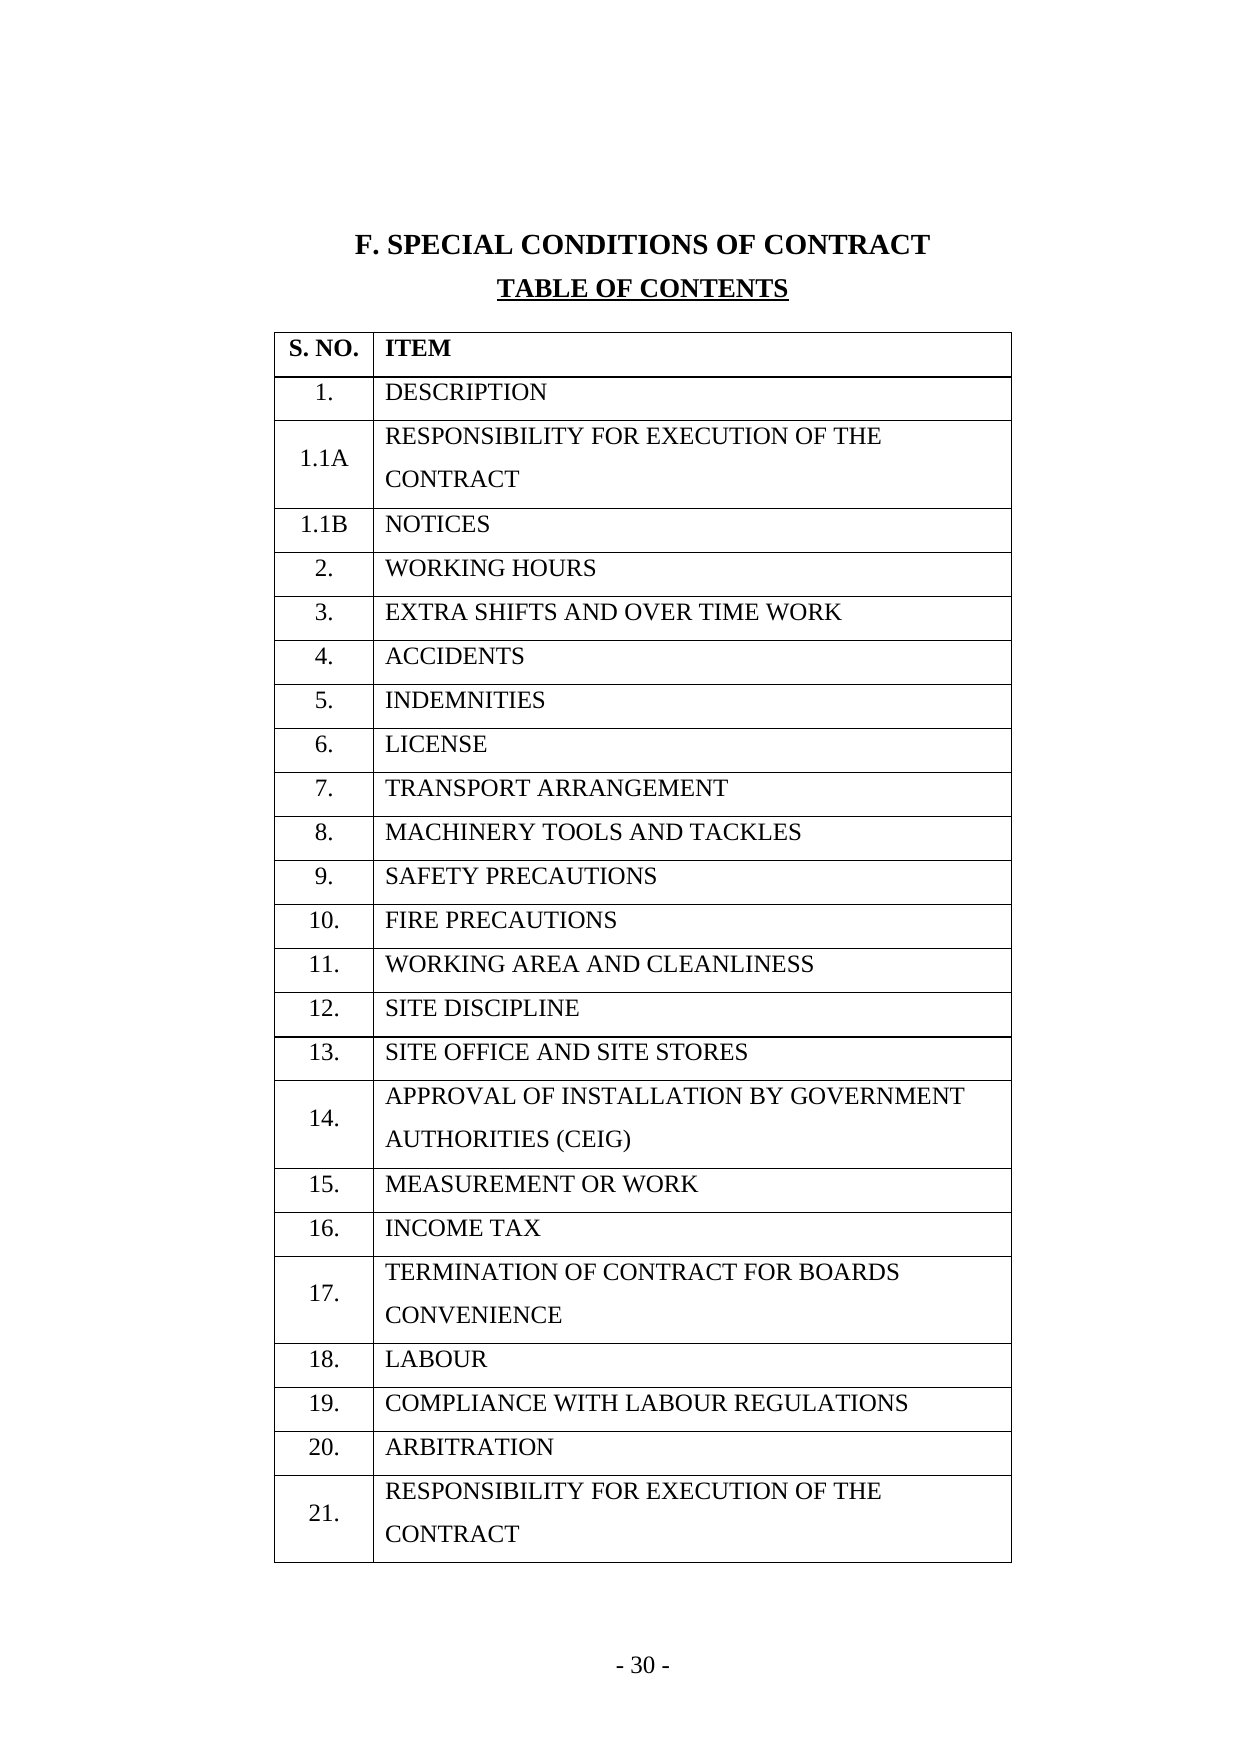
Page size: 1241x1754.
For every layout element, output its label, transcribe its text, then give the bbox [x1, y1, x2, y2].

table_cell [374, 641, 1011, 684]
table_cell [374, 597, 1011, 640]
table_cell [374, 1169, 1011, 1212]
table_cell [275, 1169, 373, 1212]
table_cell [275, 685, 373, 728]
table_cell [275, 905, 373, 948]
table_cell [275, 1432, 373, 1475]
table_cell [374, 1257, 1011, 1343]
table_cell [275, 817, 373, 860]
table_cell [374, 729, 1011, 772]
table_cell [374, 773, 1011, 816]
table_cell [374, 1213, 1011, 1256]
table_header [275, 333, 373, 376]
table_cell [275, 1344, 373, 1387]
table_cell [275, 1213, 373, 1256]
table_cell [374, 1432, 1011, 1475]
text TABLE OF CONTENTS [150, 272, 1135, 303]
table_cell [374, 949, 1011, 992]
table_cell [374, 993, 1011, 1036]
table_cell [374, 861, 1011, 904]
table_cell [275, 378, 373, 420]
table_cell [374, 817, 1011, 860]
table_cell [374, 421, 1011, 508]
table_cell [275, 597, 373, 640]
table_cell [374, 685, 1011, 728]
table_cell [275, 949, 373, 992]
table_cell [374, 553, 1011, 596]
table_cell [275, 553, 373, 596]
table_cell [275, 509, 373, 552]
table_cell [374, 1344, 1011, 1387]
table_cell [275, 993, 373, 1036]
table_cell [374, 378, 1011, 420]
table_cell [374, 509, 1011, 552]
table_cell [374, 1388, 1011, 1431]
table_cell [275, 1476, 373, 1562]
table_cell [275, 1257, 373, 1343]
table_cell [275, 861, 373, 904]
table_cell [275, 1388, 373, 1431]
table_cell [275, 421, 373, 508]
text F. SPECIAL CONDITIONS OF CONTRACT [150, 227, 1135, 260]
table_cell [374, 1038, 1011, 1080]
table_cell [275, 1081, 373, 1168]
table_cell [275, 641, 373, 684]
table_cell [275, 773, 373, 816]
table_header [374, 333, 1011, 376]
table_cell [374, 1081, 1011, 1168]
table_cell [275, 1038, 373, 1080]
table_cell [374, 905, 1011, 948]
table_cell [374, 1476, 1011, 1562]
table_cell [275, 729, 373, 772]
